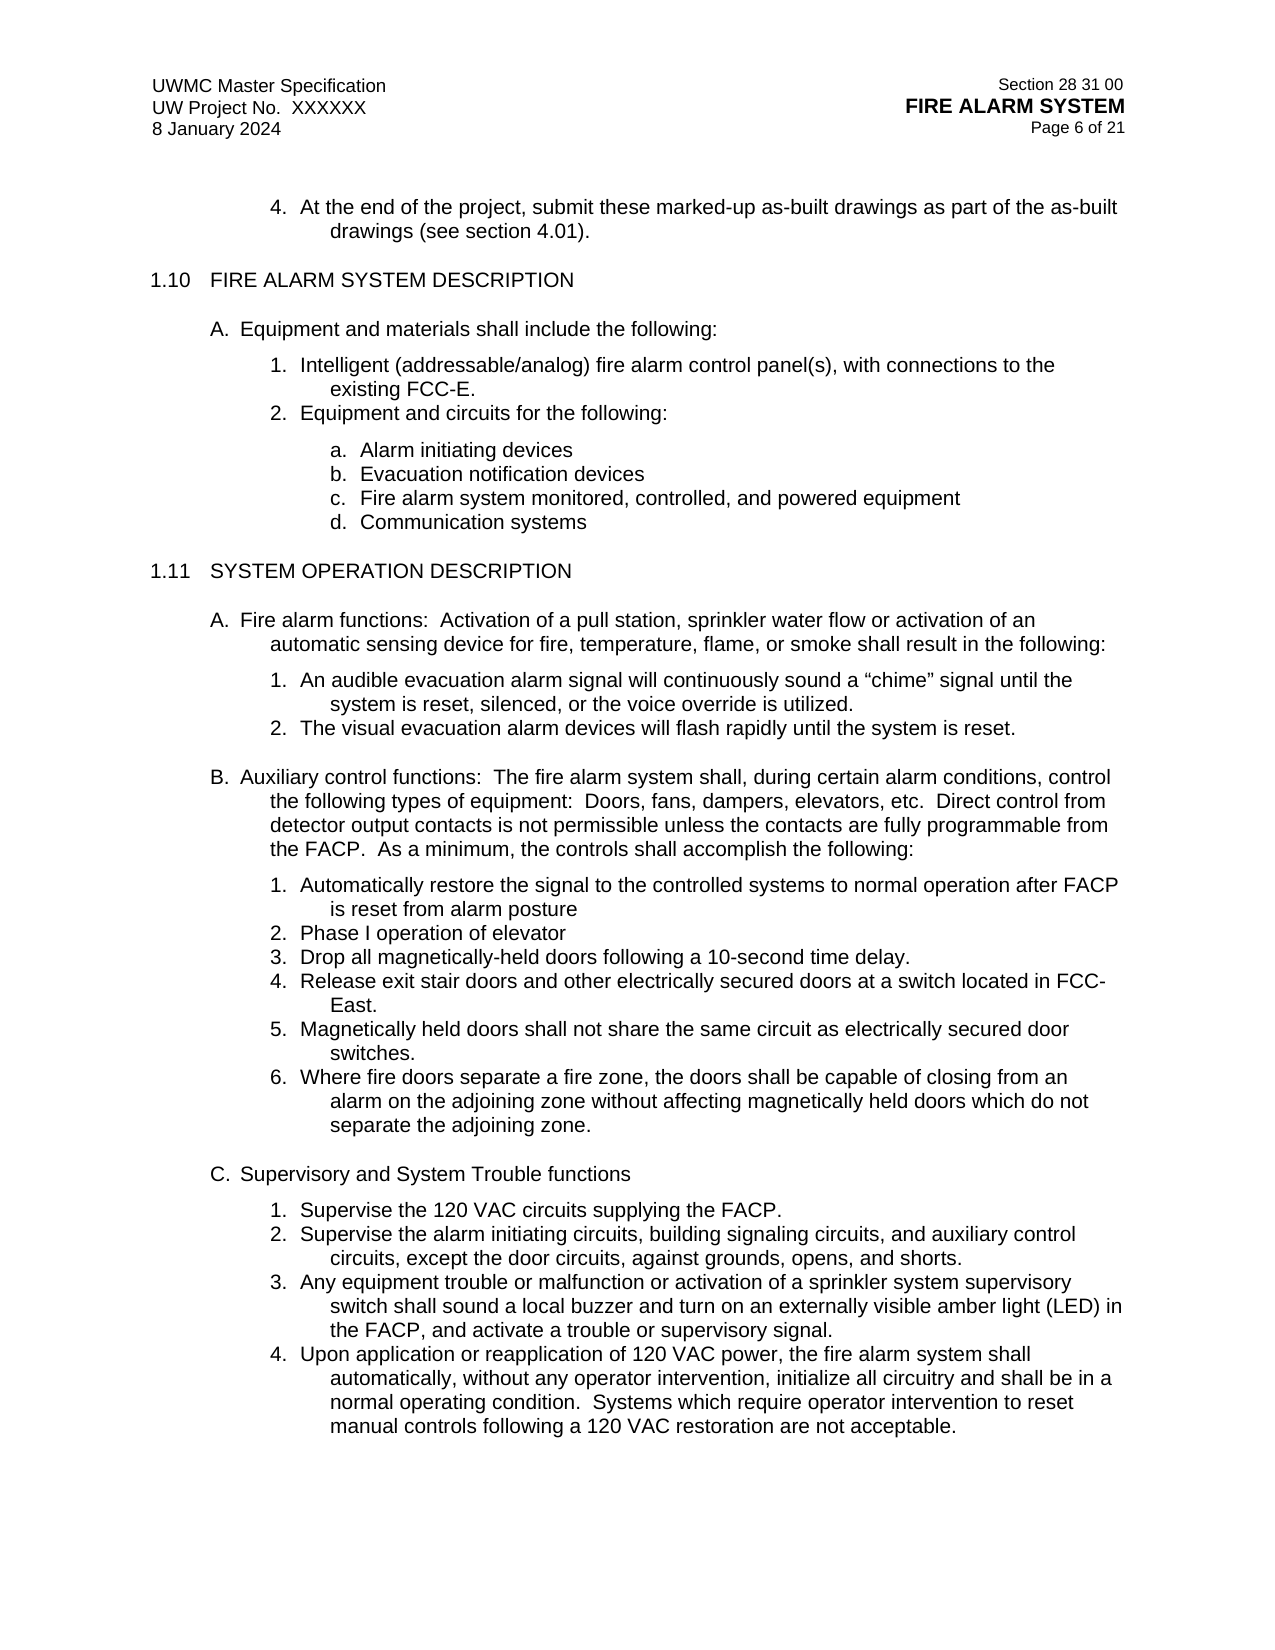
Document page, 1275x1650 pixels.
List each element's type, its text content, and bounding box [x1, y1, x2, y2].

text Any equipment trouble or malfunction or activation of a sprinkler system supervisory switch shall sound a local buzzer and turn on an externally visible amber light (LED) in the FACP, and activate a trouble or supervisory signal. [270, 1270, 1125, 1342]
text SYSTEM OPERATION DESCRIPTION [150, 558, 1125, 582]
text Magnetically held doors shall not share the same circuit as electrically secured door switches. [270, 1017, 1125, 1065]
text Equipment and circuits for the following: [270, 401, 1125, 425]
text Auxiliary control functions: The fire alarm system shall, during certain alarm conditions, control the following types of equipment: Doors, fans, dampers, elevators, etc. Direct control from detector output contacts is not permissible unless the contacts are fully programmable from the FACP. As a minimum, the controls shall accomplish the following: [210, 765, 1125, 861]
text Automatically restore the signal to the controlled systems to normal operation after FACP is reset from alarm posture [270, 873, 1125, 921]
text Alarm initiating devices [330, 438, 1125, 462]
text Drop all magnetically-held doors following a 10-second time delay. [270, 945, 1125, 969]
text Supervise the alarm initiating circuits, building signaling circuits, and auxiliary control circuits, except the door circuits, against grounds, opens, and shorts. [270, 1222, 1125, 1270]
text Phase I operation of elevator [270, 921, 1125, 945]
text Release exit stair doors and other electrically secured doors at a switch located in FCC-East. [270, 969, 1125, 1017]
text Where fire doors separate a fire zone, the doors shall be capable of closing from an alarm on the adjoining zone without affecting magnetically held doors which do not separate the adjoining zone. [270, 1065, 1125, 1137]
text Fire alarm system monitored, controlled, and powered equipment [330, 486, 1125, 509]
text The visual evacuation alarm devices will flash rapidly until the system is reset. [270, 716, 1125, 740]
text At the end of the project, submit these marked-up as-built drawings as part of the as-built drawings (see section 4.01). [270, 195, 1125, 243]
text Equipment and materials shall include the following: [210, 317, 1125, 341]
text Evacuation notification devices [330, 462, 1125, 486]
text An audible evacuation alarm signal will continuously sound a “chime” signal until the system is reset, silenced, or the voice override is utilized. [270, 668, 1125, 716]
text Supervisory and System Trouble functions [210, 1162, 1125, 1186]
text Supervise the 120 VAC circuits supplying the FACP. [270, 1198, 1125, 1222]
text Communication systems [330, 509, 1125, 533]
text Fire alarm functions: Activation of a pull station, sprinkler water flow or activation of an automatic sensing device for fire, temperature, flame, or smoke shall result in the following: [210, 607, 1125, 655]
text Upon application or reapplication of 120 VAC power, the fire alarm system shall automatically, without any operator intervention, initialize all circuitry and shall be in a normal operating condition. Systems which require operator intervention to reset manual controls following a 120 VAC restoration are not acceptable. [270, 1342, 1125, 1438]
text FIRE ALARM SYSTEM DESCRIPTION [150, 268, 1125, 292]
text Intelligent (addressable/analog) fire alarm control panel(s), with connections to the existing FCC-E. [270, 353, 1125, 401]
